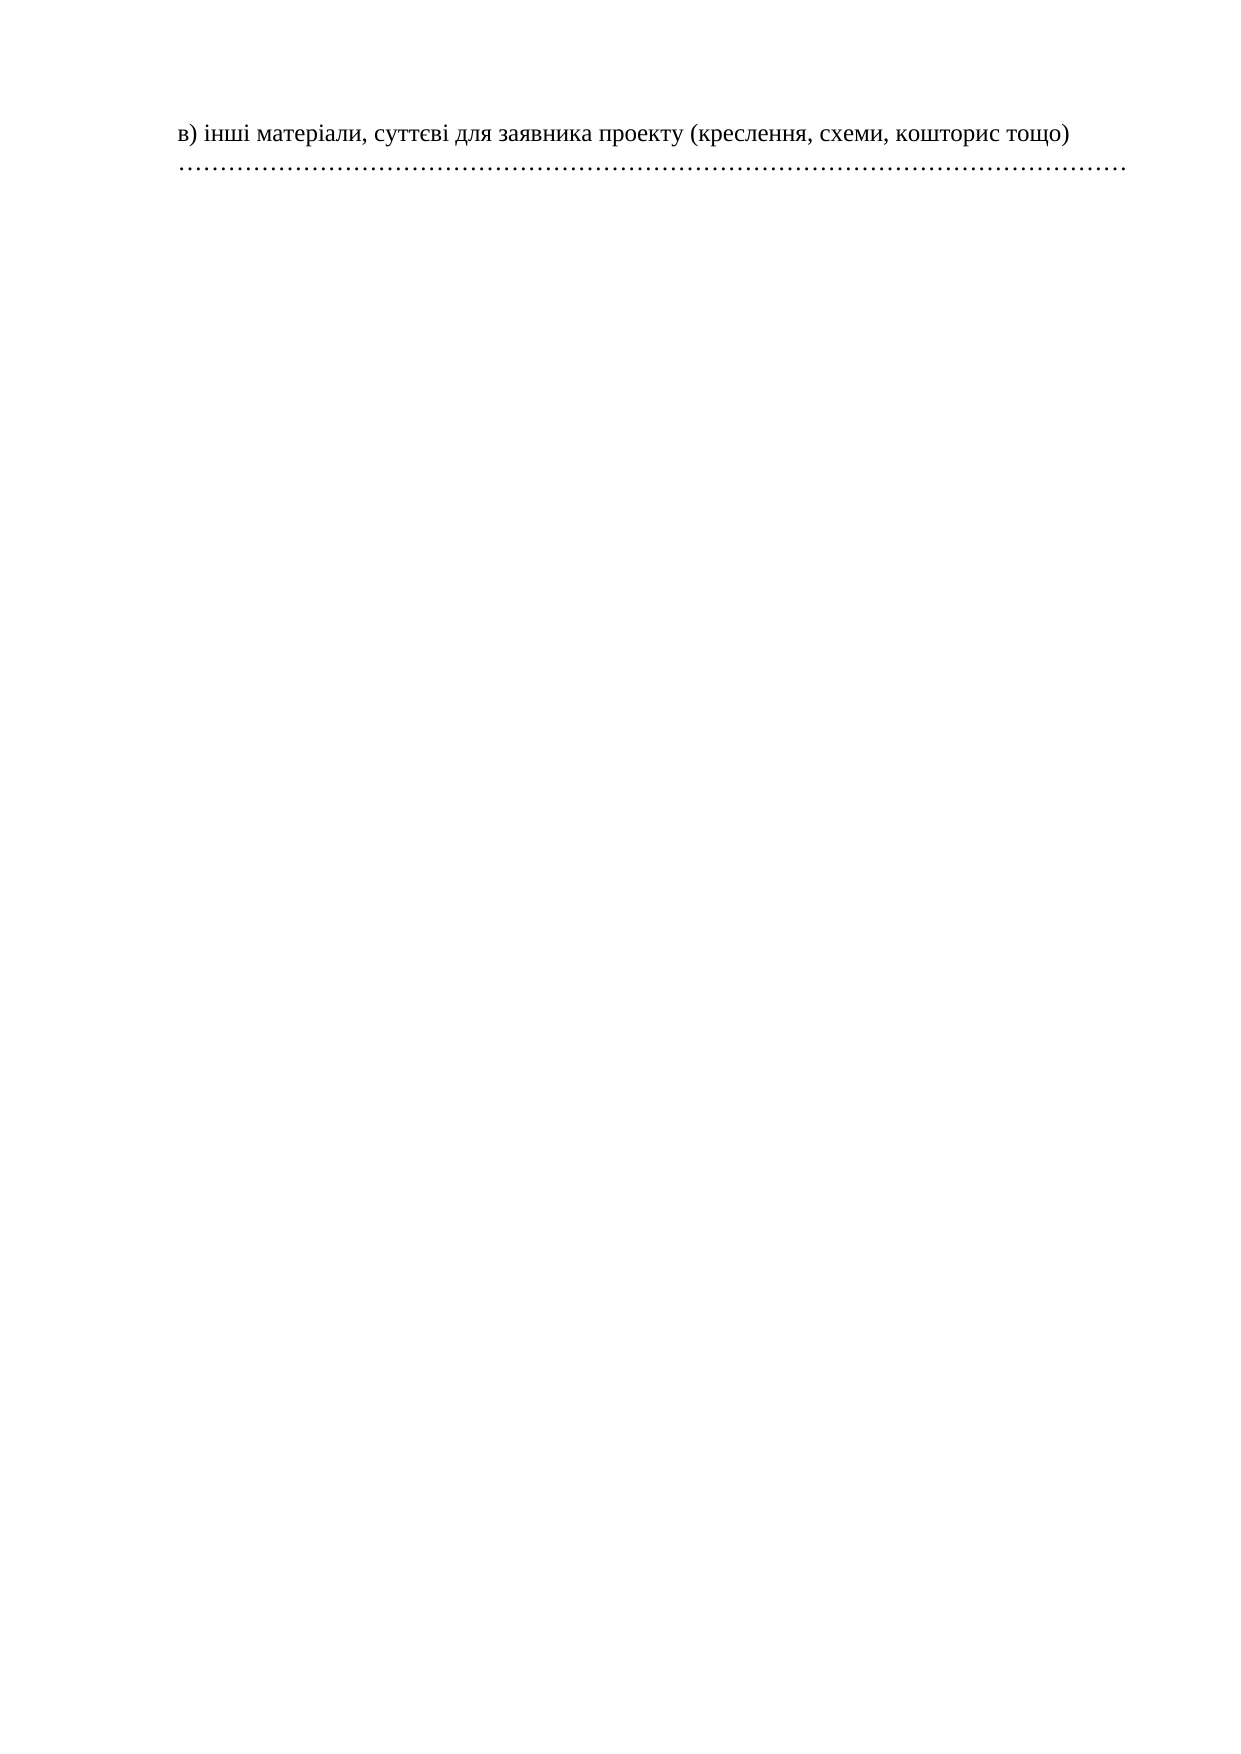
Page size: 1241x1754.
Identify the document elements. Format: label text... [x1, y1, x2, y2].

text в) інші матеріали, суттєві для заявника проекту (креслення, схеми, кошторис тощо) …………………………………………………………………………………………………… СТОРІНКУ НЕОБХІДНО РОЗДРУКУВАТИ НА ОКРЕМОМУ АРКУШІ [177, 118, 1152, 176]
